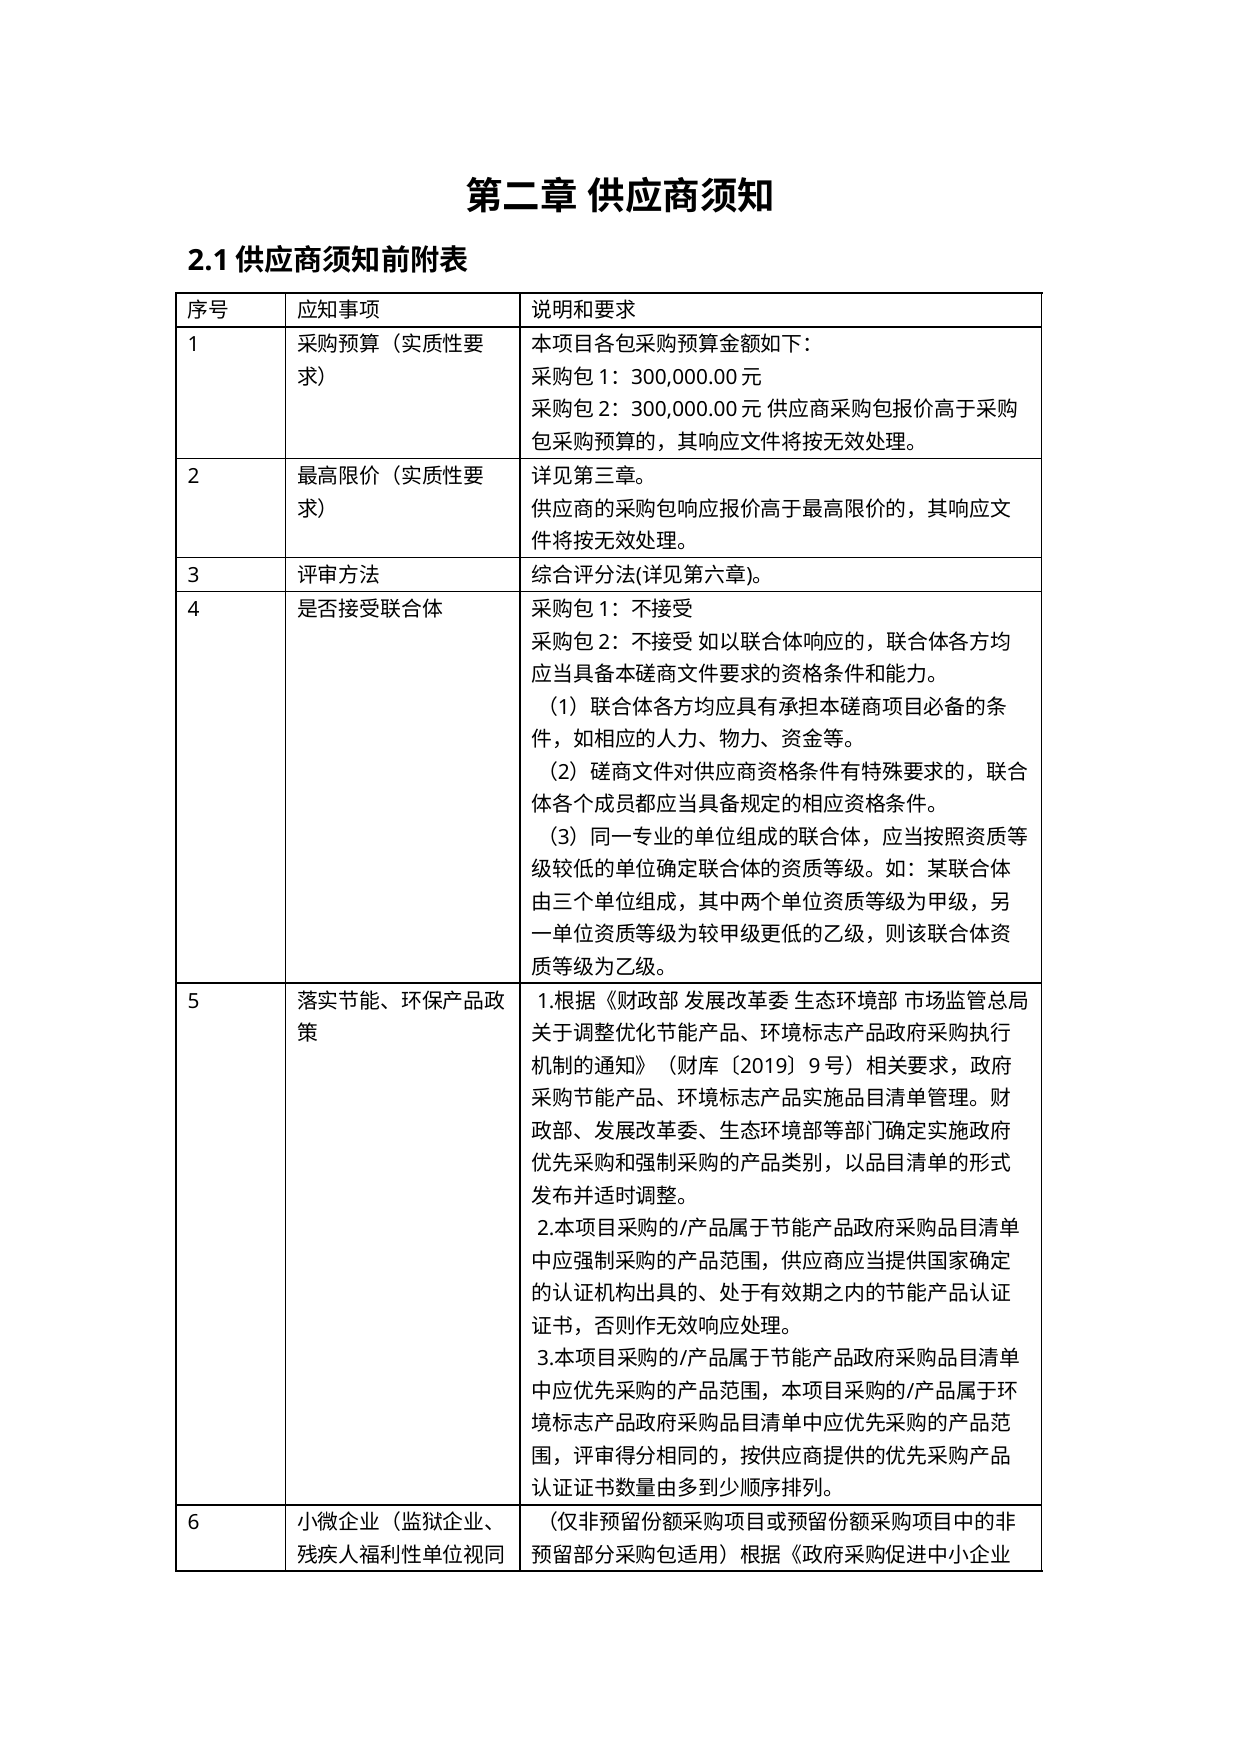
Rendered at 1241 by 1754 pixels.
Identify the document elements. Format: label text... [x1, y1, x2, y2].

table_cell 采购预算（实质性要求） [286, 328, 519, 458]
table_cell 1.根据《财政部 发展改革委 生态环境部 市场监管总局关于调整优化节能产品、环境标志产品政府采购执行机制的通知》（财库〔2019〕9号）相关要求，政府采购节能产品、环境标志产品实施品目清单管理。财政部、发展改革委、生态环境部等部门确定实施政府优先采购和强制采购的产品类别，以品目清单的形式发布并适时调整。 2.本项目采购的/产品属于节能产品政府采购品目清单中应强制采购的产品范围，供应商应当提供国家确定的认证机构出具的、处于有效期之内的节能产品认证证书，否则作无效响应处理。 3.本项目采购的/产品属于节能产品政府采购品目清单中应优先采购的产品范围，本项目采购的/产品属于环境标志产品政府采购品目清单中应优先采购的产品范围，评审得分相同的，按供应商提供的优先采购产品认证证书数量由多到少顺序排列。 [521, 984, 1041, 1504]
table_cell 1 [177, 328, 285, 458]
table_header 应知事项 [286, 294, 519, 326]
table_cell 采购包1：不接受 采购包2：不接受 如以联合体响应的，联合体各方均应当具备本磋商文件要求的资格条件和能力。 （1）联合体各方均应具有承担本磋商项目必备的条件，如相应的人力、物力、资金等。 （2）磋商文件对供应商资格条件有特殊要求的，联合体各个成员都应当具备规定的相应资格条件。 （3）同一专业的单位组成的联合体，应当按照资质等级较低的单位确定联合体的资质等级。如：某联合体由三个单位组成，其中两个单位资质等级为甲级，另一单位资质等级为较甲级更低的乙级，则该联合体资质等级为乙级。 [521, 592, 1041, 982]
table_header 说明和要求 [521, 294, 1041, 326]
table_cell 落实节能、环保产品政策 [286, 984, 519, 1504]
table_cell 详见第三章。 供应商的采购包响应报价高于最高限价的，其响应文件将按无效处理。 [521, 459, 1041, 557]
text 2.1供应商须知前附表 [187, 227, 1053, 292]
table_cell 是否接受联合体 [286, 592, 519, 982]
table_cell 综合评分法(详见第六章)。 [521, 558, 1041, 591]
table_cell 2 [177, 459, 285, 557]
table_cell 评审方法 [286, 558, 519, 591]
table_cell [521, 1506, 1041, 1570]
table_cell 最高限价（实质性要求） [286, 459, 519, 557]
table_cell 3 [177, 558, 285, 591]
table_cell 6 [177, 1506, 285, 1570]
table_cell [286, 1506, 519, 1570]
table_header 序号 [177, 294, 285, 326]
table_cell 本项目各包采购预算金额如下： 采购包1：300,000.00元 采购包2：300,000.00元 供应商采购包报价高于采购包采购预算的，其响应文件将按无效处理。 [521, 328, 1041, 458]
text 第二章 供应商须知 [187, 162, 1053, 227]
table_cell 5 [177, 984, 285, 1504]
table_cell 4 [177, 592, 285, 982]
